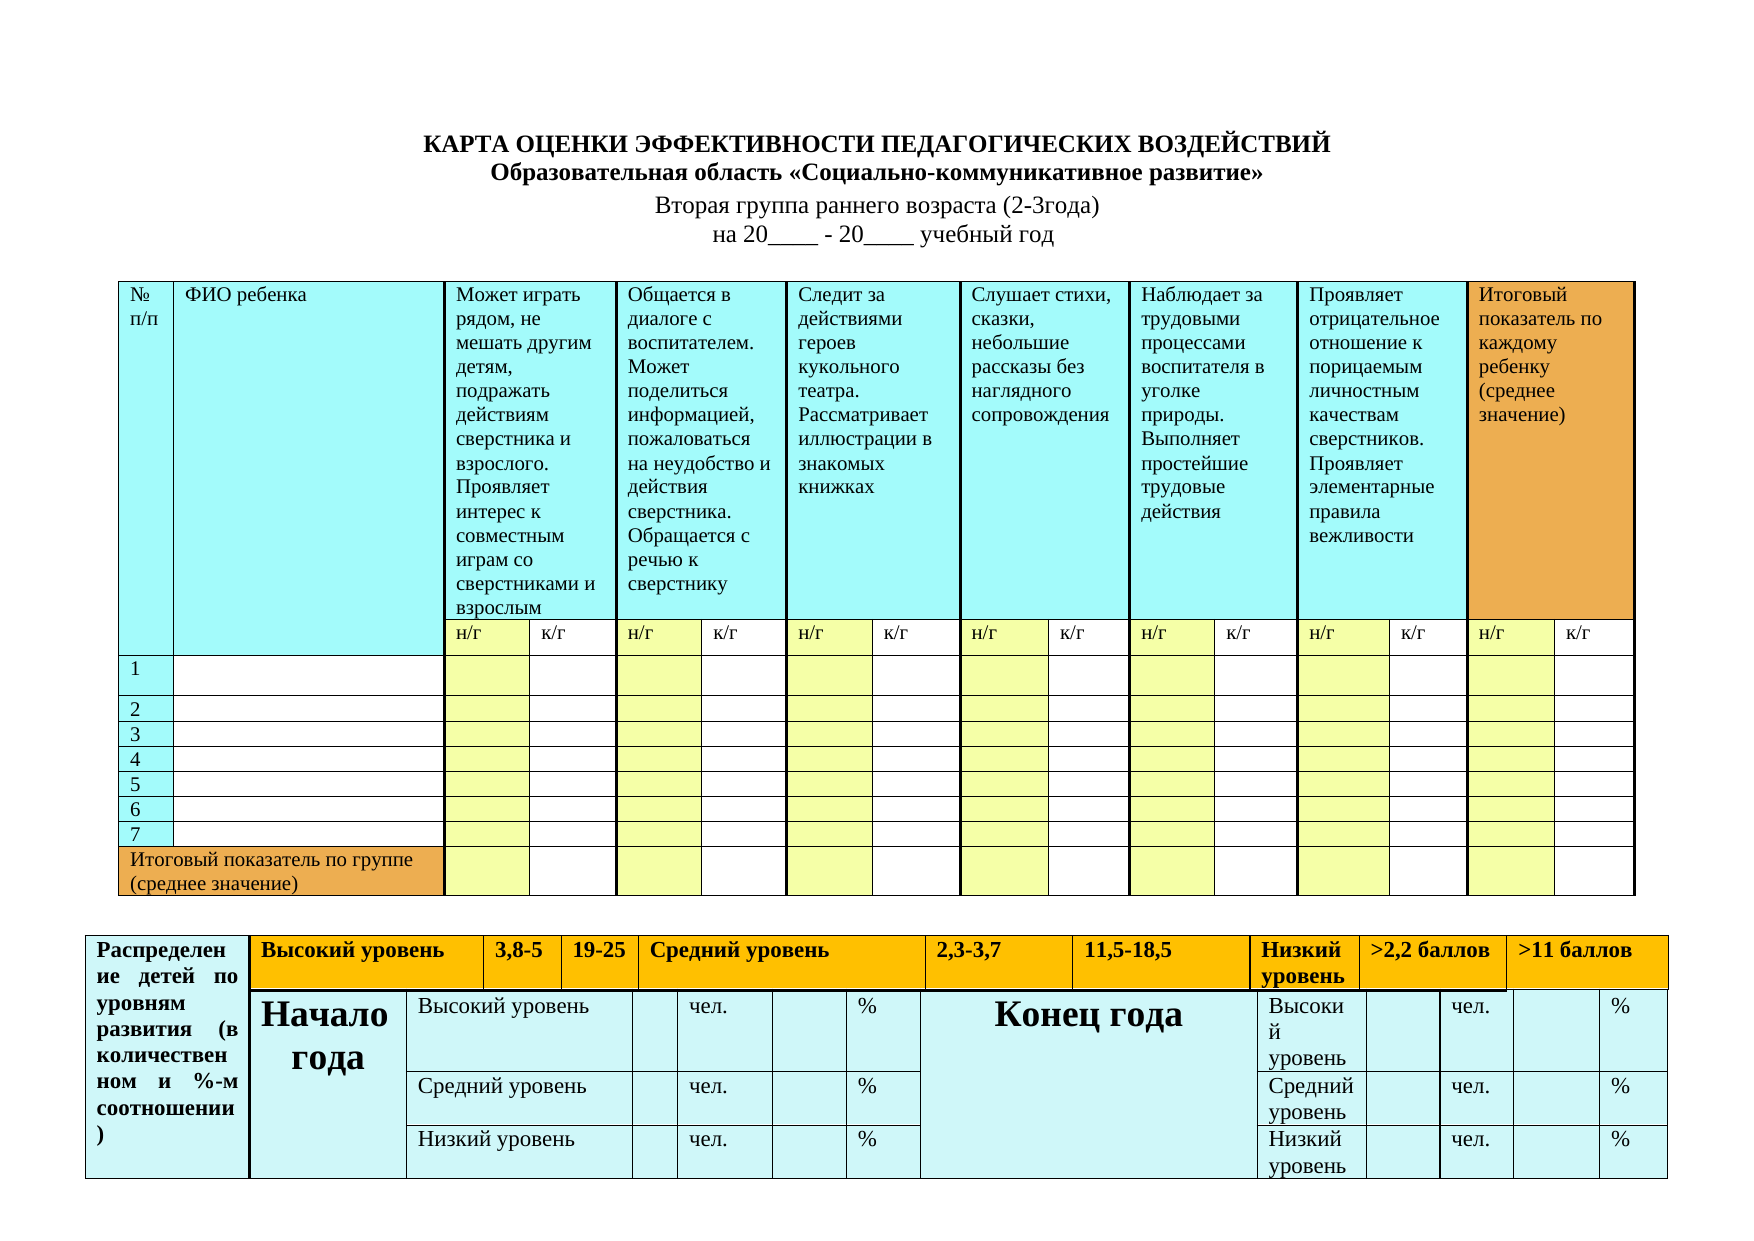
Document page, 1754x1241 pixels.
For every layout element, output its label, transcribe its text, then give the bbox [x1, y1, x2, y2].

table_cell н/г [1469, 620, 1554, 655]
table_cell [788, 822, 872, 846]
table_cell [618, 722, 701, 746]
table_cell 3 [119, 722, 173, 746]
table_cell [530, 696, 615, 721]
table_cell 2 [119, 696, 173, 721]
table_cell [873, 747, 959, 771]
table_cell [1469, 722, 1554, 746]
table_cell [1514, 1126, 1599, 1178]
table_header >2,2 баллов [1360, 936, 1506, 988]
table_header Может играть рядом, не мешать другим детям, подражать действиям сверстника и взрослого. Проявляет интерес к совместным играм со сверстниками и взрослым [446, 282, 615, 619]
table_cell [446, 822, 529, 846]
table_cell [873, 822, 959, 846]
table_cell н/г [1131, 620, 1214, 655]
table_cell [1390, 772, 1466, 796]
table_cell [702, 722, 785, 746]
table_cell [1215, 656, 1296, 695]
table_cell [702, 656, 785, 695]
text Образовательная область «Социально-коммуникативное развитие» [118, 157, 1636, 186]
table_cell [1049, 747, 1128, 771]
table_cell н/г [446, 620, 529, 655]
table_cell чел. [1441, 1126, 1513, 1178]
table_cell [1299, 822, 1389, 846]
table_cell [1215, 822, 1296, 846]
table_header Высокий уровень [251, 936, 483, 988]
text на 20____ - 20____ учебный год [118, 219, 1636, 248]
table_cell чел. [678, 992, 772, 1071]
table_cell [1390, 847, 1466, 895]
table_cell [1131, 822, 1214, 846]
table_header 2,3-3,7 [926, 936, 1072, 988]
table_cell Высокий уровень [1258, 992, 1366, 1071]
table_cell [1215, 747, 1296, 771]
table_cell Средний уровень [1258, 1072, 1366, 1124]
table_cell [1299, 797, 1389, 821]
table_cell [1390, 797, 1466, 821]
table_cell [962, 722, 1048, 746]
table_header Средний уровень [639, 936, 925, 988]
table_cell [1215, 772, 1296, 796]
table_cell 4 [119, 747, 173, 771]
table_cell % [1600, 990, 1667, 1071]
table_header Слушает стихи, сказки, небольшие рассказы без наглядного сопровождения [962, 282, 1128, 619]
table_cell [1367, 1126, 1439, 1178]
table_cell [633, 1126, 677, 1178]
table_cell н/г [962, 620, 1048, 655]
table_cell [1049, 696, 1128, 721]
table_cell к/г [1215, 620, 1296, 655]
table_cell [174, 696, 443, 721]
table_cell [1390, 822, 1466, 846]
table_cell [1514, 990, 1599, 1071]
table_cell н/г [788, 620, 872, 655]
table_cell [1131, 722, 1214, 746]
table_cell чел. [678, 1126, 772, 1178]
table_cell [1049, 847, 1128, 895]
table_cell [1049, 822, 1128, 846]
table_cell [174, 656, 443, 695]
table_cell [962, 847, 1048, 895]
table_cell [1390, 722, 1466, 746]
table_cell [1469, 847, 1554, 895]
table_cell [174, 772, 443, 796]
table_cell [1555, 772, 1633, 796]
table_cell [702, 696, 785, 721]
table_cell [633, 992, 677, 1071]
table_cell [618, 772, 701, 796]
table_cell [1299, 696, 1389, 721]
table_cell к/г [1555, 620, 1633, 655]
table_cell н/г [1299, 620, 1389, 655]
table_cell [530, 656, 615, 695]
table_cell [1049, 772, 1128, 796]
table_cell [618, 656, 701, 695]
table_cell [1131, 696, 1214, 721]
table_cell [530, 847, 615, 895]
table_header Общается в диалоге с воспитателем. Может поделиться информацией, пожаловаться на неудобство и действия сверстника. Обращается с речью к сверстнику [618, 282, 785, 619]
table_cell [618, 747, 701, 771]
table_cell [1215, 696, 1296, 721]
table_cell [773, 1072, 846, 1124]
table_cell [962, 797, 1048, 821]
table_cell [1299, 747, 1389, 771]
table_cell Итоговый показатель по группе (среднее значение) [119, 847, 443, 895]
table_cell [530, 797, 615, 821]
table_cell [1555, 747, 1633, 771]
table_cell [446, 722, 529, 746]
table_cell [962, 822, 1048, 846]
table_cell [1469, 747, 1554, 771]
table_cell к/г [1390, 620, 1466, 655]
table_cell % [847, 1072, 920, 1124]
table_cell [1514, 1072, 1599, 1124]
table_cell Низкий уровень [1258, 1126, 1366, 1178]
table_cell [1469, 797, 1554, 821]
table_header >11 баллов [1507, 936, 1668, 988]
table_cell [530, 747, 615, 771]
table_cell [773, 992, 846, 1071]
table_cell [174, 822, 443, 846]
table_cell н/г [618, 620, 701, 655]
table_cell [1367, 992, 1439, 1071]
table_cell [962, 656, 1048, 695]
table_cell [446, 656, 529, 695]
table_cell [1390, 656, 1466, 695]
table_cell 7 [119, 822, 173, 846]
table_cell [873, 722, 959, 746]
table_header Итоговый показатель по каждому ребенку (среднее значение) [1469, 282, 1633, 619]
table_cell [1049, 722, 1128, 746]
table_cell [788, 696, 872, 721]
table_cell [788, 847, 872, 895]
table_cell [702, 772, 785, 796]
table_cell [446, 797, 529, 821]
table_cell Высокий уровень [407, 992, 632, 1071]
table_cell [1299, 656, 1389, 695]
table_cell Конец года [921, 992, 1257, 1178]
table_cell [446, 847, 529, 895]
table_cell [174, 797, 443, 821]
table_cell [1131, 847, 1214, 895]
table_header Распределение детей по уровням развития (в количественном и %-м соотношении) [86, 936, 248, 1178]
table_cell [702, 822, 785, 846]
table_cell [962, 747, 1048, 771]
table_cell [962, 696, 1048, 721]
table_cell [1555, 847, 1633, 895]
table_cell [873, 772, 959, 796]
table_cell 6 [119, 797, 173, 821]
table_cell [873, 656, 959, 695]
table_header 11,5-18,5 [1073, 936, 1249, 988]
table_cell % [847, 1126, 920, 1178]
table_cell [1469, 822, 1554, 846]
table_cell [788, 722, 872, 746]
table_cell [1469, 696, 1554, 721]
table_cell [1555, 656, 1633, 695]
table_header 19-25 [562, 936, 638, 988]
table_header Проявляет отрицательное отношение к порицаемым личностным качествам сверстников. Проявляет элементарные правила вежливости [1299, 282, 1466, 619]
table_cell чел. [1441, 990, 1513, 1071]
table_cell [1215, 722, 1296, 746]
table_cell 1 [119, 656, 173, 695]
table_cell [1555, 797, 1633, 821]
table_cell Низкий уровень [407, 1126, 632, 1178]
table_cell [702, 797, 785, 821]
table_cell [962, 772, 1048, 796]
table_cell чел. [678, 1072, 772, 1124]
table_cell [633, 1072, 677, 1124]
table_cell [788, 797, 872, 821]
table_cell [1049, 656, 1128, 695]
table_cell 5 [119, 772, 173, 796]
table_cell [446, 696, 529, 721]
table_header Следит за действиями героев кукольного театра. Рассматривает иллюстрации в знакомых книжках [788, 282, 959, 619]
table_cell [530, 772, 615, 796]
table_header № п/п [119, 282, 173, 655]
table_cell [788, 772, 872, 796]
table_cell к/г [873, 620, 959, 655]
table_cell % [847, 992, 920, 1071]
text КАРТА ОЦЕНКИ ЭФФЕКТИВНОСТИ ПЕДАГОГИЧЕСКИХ ВОЗДЕЙСТВИЙ [118, 129, 1636, 157]
table_cell [174, 722, 443, 746]
table_cell [873, 847, 959, 895]
table_cell к/г [702, 620, 785, 655]
table_cell [873, 696, 959, 721]
table_cell [618, 822, 701, 846]
table_cell [1299, 772, 1389, 796]
table_cell чел. [1441, 1072, 1513, 1124]
table_cell [174, 747, 443, 771]
table_cell [1367, 1072, 1439, 1124]
table_cell [446, 747, 529, 771]
table_cell [446, 772, 529, 796]
table_cell % [1600, 1126, 1667, 1178]
table_cell [1049, 797, 1128, 821]
table_cell [1299, 722, 1389, 746]
table_cell [530, 822, 615, 846]
table_cell [1131, 747, 1214, 771]
table_header Наблюдает за трудовыми процессами воспитателя в уголке природы. Выполняет простейшие трудовые действия [1131, 282, 1296, 619]
table_cell [1469, 656, 1554, 695]
text Вторая группа раннего возраста (2-3года) [118, 190, 1636, 219]
table_cell [1555, 722, 1633, 746]
table_cell [1131, 656, 1214, 695]
table_cell Начало года [251, 992, 406, 1178]
table_cell [1215, 847, 1296, 895]
table_header ФИО ребенка [174, 282, 443, 655]
table_cell [1215, 797, 1296, 821]
table_cell [773, 1126, 846, 1178]
table_cell к/г [1049, 620, 1128, 655]
table_cell [1390, 747, 1466, 771]
table_cell [1390, 696, 1466, 721]
table_cell [702, 747, 785, 771]
table_cell к/г [530, 620, 615, 655]
table_cell [618, 696, 701, 721]
table_cell [873, 797, 959, 821]
table_cell [788, 747, 872, 771]
table_header Низкий уровень [1251, 936, 1359, 988]
table_cell [1555, 696, 1633, 721]
table_cell [1131, 797, 1214, 821]
table_cell [530, 722, 615, 746]
table_header 3,8-5 [484, 936, 561, 988]
table_cell [1469, 772, 1554, 796]
table_cell [618, 847, 701, 895]
table_cell [788, 656, 872, 695]
table_cell [1299, 847, 1389, 895]
table_cell [1131, 772, 1214, 796]
table_cell Средний уровень [407, 1072, 632, 1124]
table_cell [618, 797, 701, 821]
table_cell [702, 847, 785, 895]
table_cell [1555, 822, 1633, 846]
table_cell % [1600, 1072, 1667, 1124]
